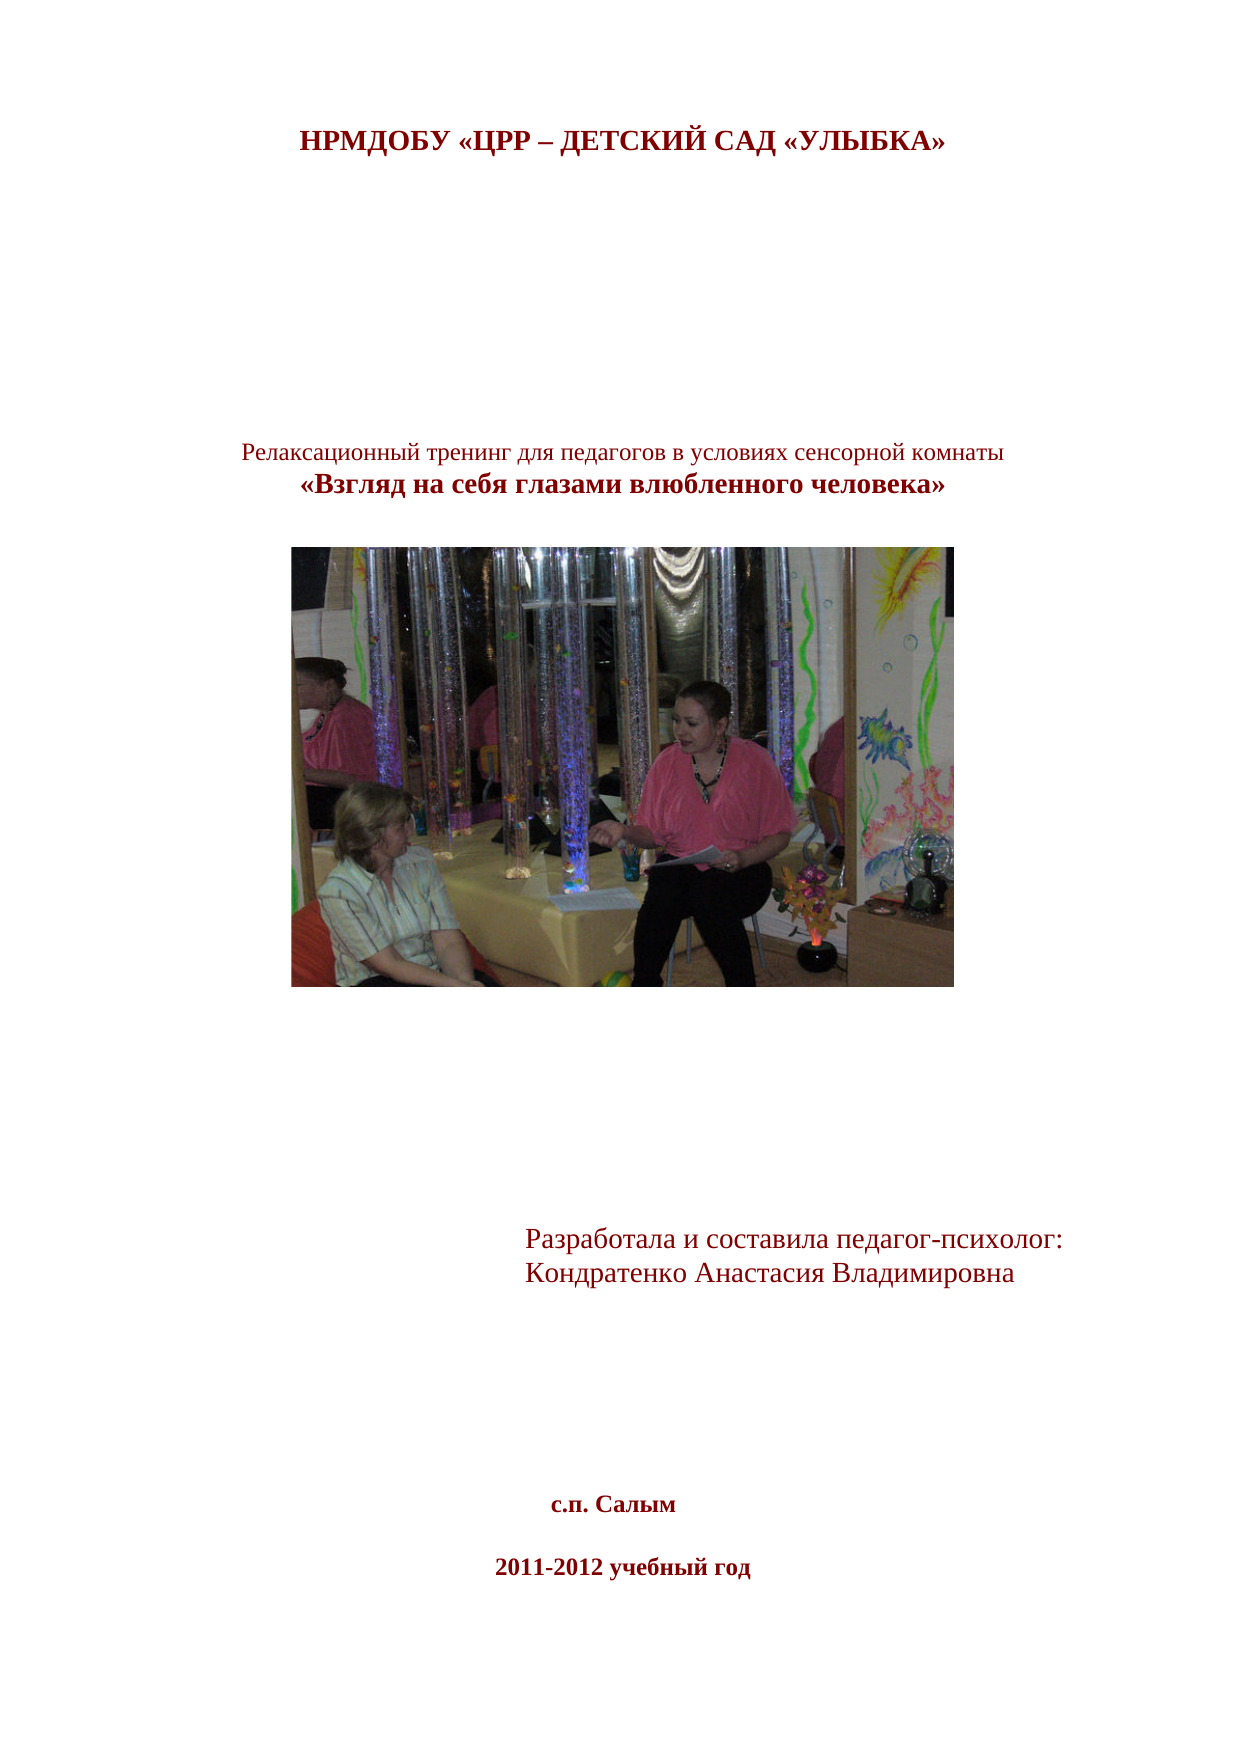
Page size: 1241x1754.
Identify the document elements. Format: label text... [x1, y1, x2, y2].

text НРМДОБУ «ЦРР – ДЕТСКИЙ САД «УЛЫБКА» [94, 123, 1152, 157]
text Релаксационный тренинг для педагогов в условиях сенсорной комнаты [94, 437, 1152, 466]
text «Взгляд на себя глазами влюбленного человека» [94, 466, 1152, 499]
text с.п. Салым [75, 1489, 1152, 1518]
text 2011-2012 учебный год [94, 1552, 1152, 1581]
picture [291, 547, 954, 987]
text Разработала и составила педагог-психолог: [525, 1221, 1152, 1255]
text Кондратенко Анастасия Владимировна [525, 1255, 1152, 1288]
